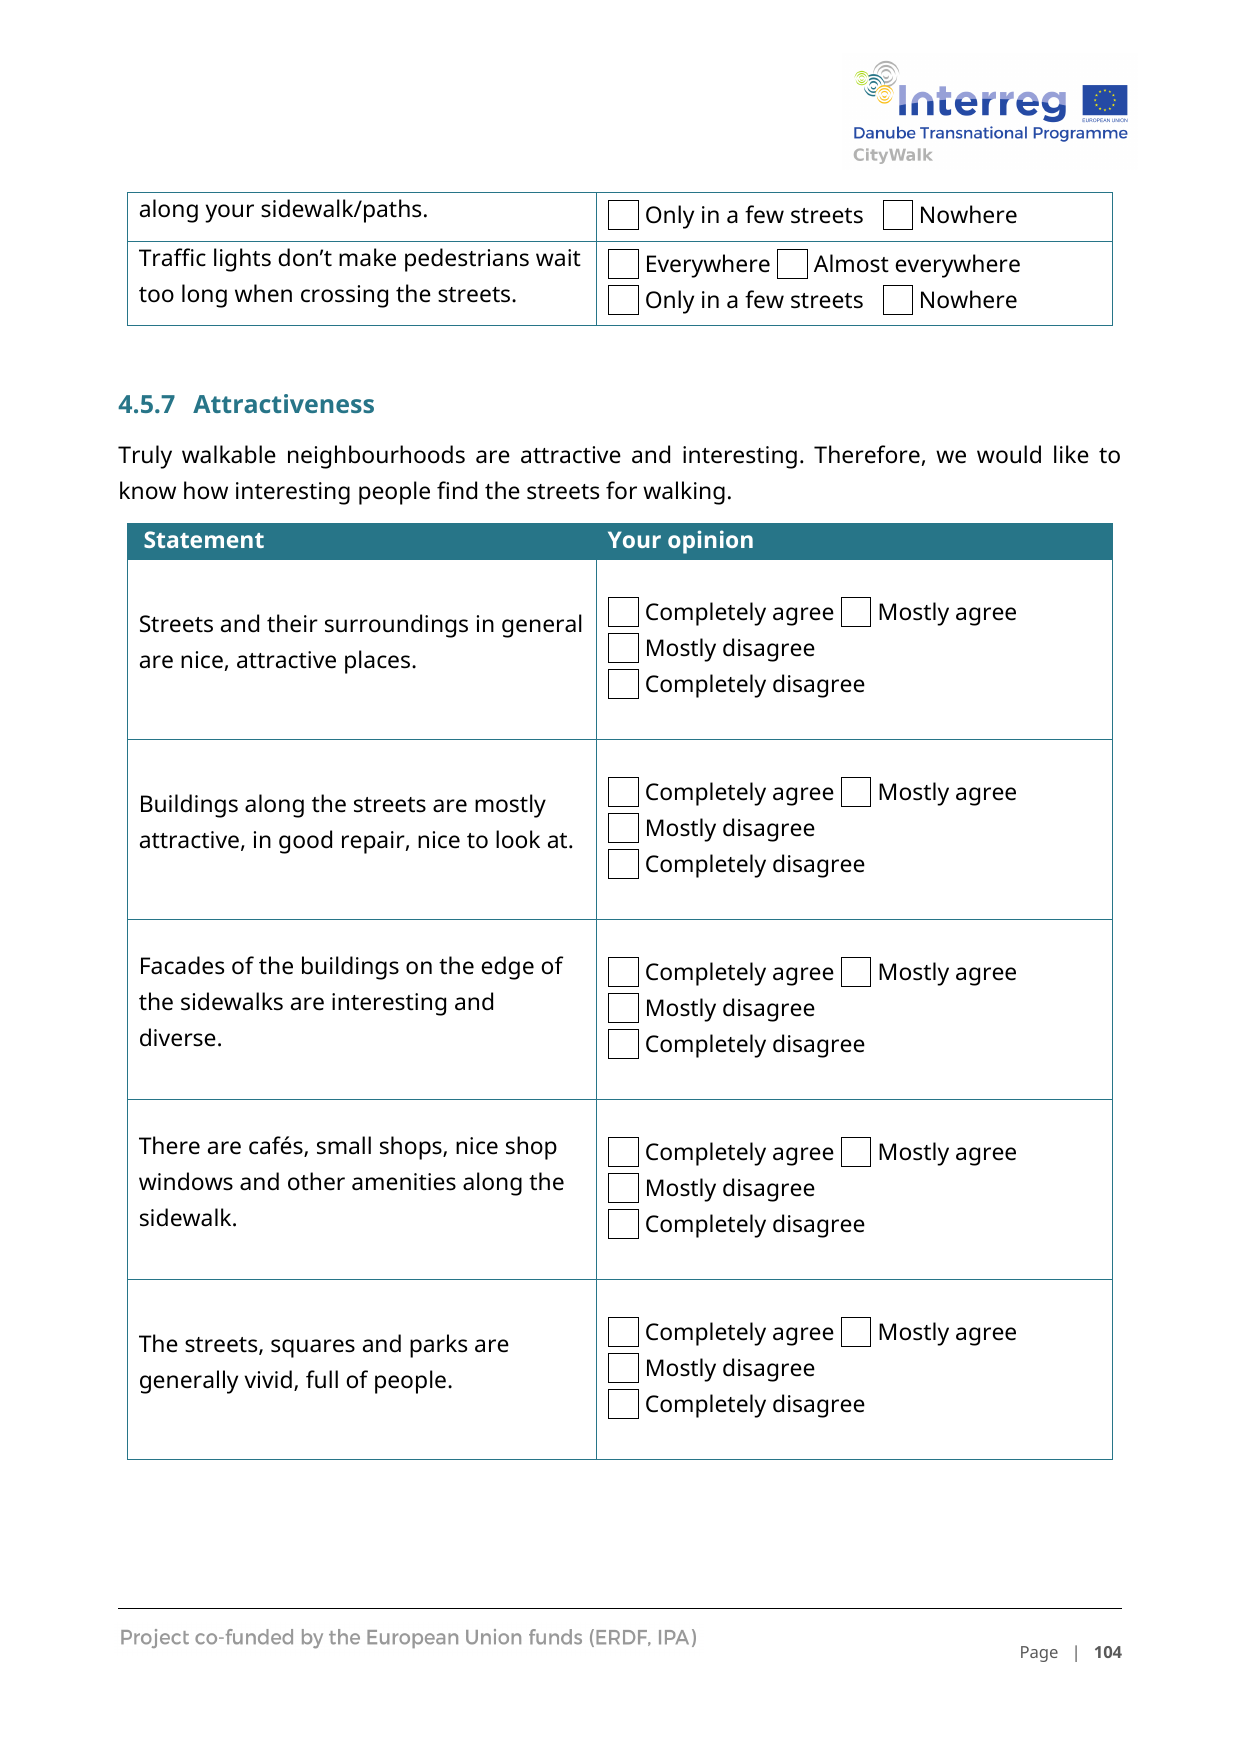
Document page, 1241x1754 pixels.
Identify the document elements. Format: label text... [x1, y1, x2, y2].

table_cell There are cafés, small shops, nice shop windows and other amenities along the sidewalk. [128, 1100, 596, 1279]
text Truly walkable neighbourhoods are attractive and interesting. Therefore, we would like to know how interesting people find the streets for walking. [118, 439, 1122, 506]
picture [113, 1622, 704, 1656]
picture [842, 53, 1138, 170]
subtitle Attractiveness [118, 387, 1122, 421]
table_cell Completely agree Mostly agree Mostly disagree Completely disagree [597, 740, 1112, 919]
table_cell There are benches or other places to rest along your sidewalk/paths. [128, 193, 596, 241]
table_cell Everywhere Almost everywhere Only in a few streets Nowhere [597, 242, 1112, 325]
table_cell Facades of the buildings on the edge of the sidewalks are interesting and diverse. [128, 920, 596, 1099]
table_cell Completely agree Mostly agree Mostly disagree Completely disagree [597, 1100, 1112, 1279]
table_cell Completely agree Mostly agree Mostly disagree Completely disagree [597, 560, 1112, 739]
table_cell Streets and their surroundings in general are nice, attractive places. [128, 560, 596, 739]
table_cell Completely agree Mostly agree Mostly disagree Completely disagree [597, 1280, 1112, 1459]
table_header Your opinion [597, 524, 1112, 559]
table_cell Traffic lights don’t make pedestrians wait too long when crossing the streets. [128, 242, 596, 325]
table_cell Buildings along the streets are mostly attractive, in good repair, nice to look at. [128, 740, 596, 919]
table_cell Completely agree Mostly agree Mostly disagree Completely disagree [597, 920, 1112, 1099]
table_header Statement [128, 524, 596, 559]
table_cell The streets, squares and parks are generally vivid, full of people. [128, 1280, 596, 1459]
table_cell Everywhere Almost everywhere Only in a few streets Nowhere [597, 193, 1112, 241]
